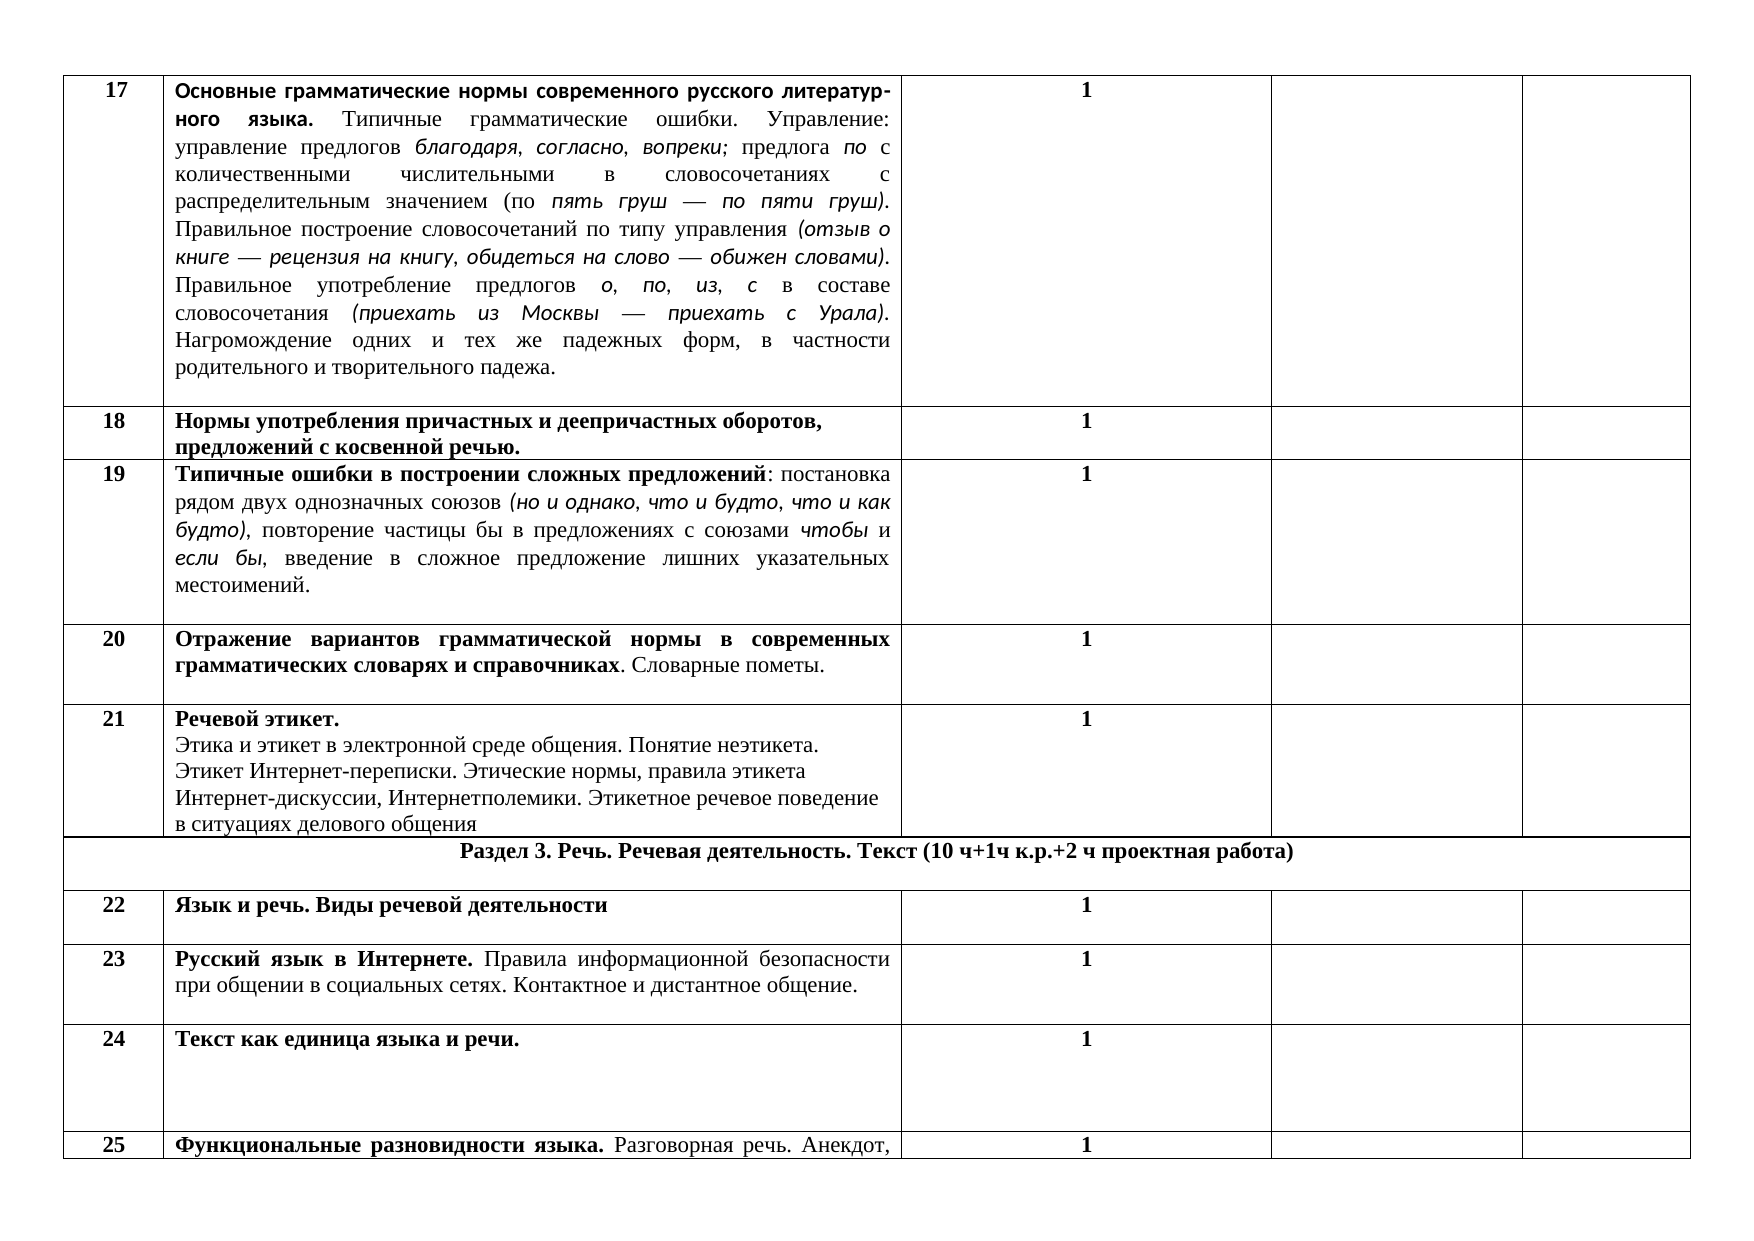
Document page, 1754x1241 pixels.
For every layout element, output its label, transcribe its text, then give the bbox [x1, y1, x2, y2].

table_cell [1523, 407, 1690, 459]
table_cell Типичные ошибки в построении сложных предложений: постановка рядом двух однозначных союзов (но и однако, что и будто, что и как будто), повторение частицы бы в предложениях с союзами чтобы и если бы, введение в сложное предложение лишних указательных местоимений. [164, 460, 901, 623]
table_cell [1523, 1025, 1690, 1131]
table_cell 1 [902, 705, 1271, 836]
table_cell 1 [902, 76, 1271, 406]
table_cell 23 [64, 945, 163, 1024]
table_cell Нормы употребления причастных и деепричастных оборотов, предложений с косвенной речью. [164, 407, 901, 459]
table_cell [1523, 76, 1690, 406]
table_cell [1523, 705, 1690, 836]
table_cell 1 [902, 891, 1271, 944]
table_cell 20 [64, 625, 163, 704]
table_cell 1 [902, 1132, 1271, 1158]
table_cell [1272, 945, 1522, 1024]
table_cell [1272, 407, 1522, 459]
table_cell Язык и речь. Виды речевой деятельности [164, 891, 901, 944]
table_cell [1272, 1132, 1522, 1158]
table_cell 1 [902, 1025, 1271, 1131]
table_cell [1272, 891, 1522, 944]
table_cell [1272, 1025, 1522, 1131]
table_cell 1 [902, 625, 1271, 704]
table_cell [1272, 625, 1522, 704]
table_cell 17 [64, 76, 163, 406]
table_cell 21 [64, 705, 163, 836]
table_cell [1523, 891, 1690, 944]
table_cell [1523, 625, 1690, 704]
table_cell Русский язык в Интернете. Правила информационной безопасности при общении в социальных сетях. Контактное и дистантное общение. [164, 945, 901, 1024]
table_cell Речевой этикет. Этика и этикет в электронной среде общения. Понятие неэтикета. Этикет Интернет-переписки. Этические нормы, правила этикета Интернет-дискуссии, Интернетполемики. Этикетное речевое поведение в ситуациях делового общения [164, 705, 901, 836]
table_cell Раздел 3. Речь. Речевая деятельность. Текст (10 ч+1ч к.р.+2 ч проектная работа) [64, 838, 1690, 890]
table_cell 22 [64, 891, 163, 944]
table_cell 1 [902, 407, 1271, 459]
table_cell 1 [902, 945, 1271, 1024]
table_cell 24 [64, 1025, 163, 1131]
table_cell [1523, 1132, 1690, 1158]
table_cell Отражение вариантов грамматической нормы в современных грамматических словарях и справочниках. Словарные пометы. [164, 625, 901, 704]
table_cell Основные грамматические нормы современного русского литературного языка. Типичные грамматические ошибки. Управление: управление предлогов благодаря, согласно, вопреки; предлога по с количественными числительными в словосочетаниях с распределительным значением (по пять груш — по пяти груш). Правильное построение словосочетаний по типу управления (отзыв о книге — рецензия на книгу, обидеться на слово — обижен словами). Правильное употребление предлогов о, по, из, с в составе словосочетания (приехать из Москвы — приехать с Урала). Нагромождение одних и тех же падежных форм, в частности родительного и творительного падежа. [164, 76, 901, 406]
table_cell Текст как единица языка и речи. [164, 1025, 901, 1131]
table_cell [1523, 945, 1690, 1024]
table_cell [1272, 460, 1522, 623]
table_cell 18 [64, 407, 163, 459]
table_cell [1272, 705, 1522, 836]
table_cell 1 [902, 460, 1271, 623]
table_cell [1523, 460, 1690, 623]
table_cell [1272, 76, 1522, 406]
table_cell 25 [64, 1132, 163, 1158]
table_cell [164, 1132, 901, 1158]
table_cell 19 [64, 460, 163, 623]
